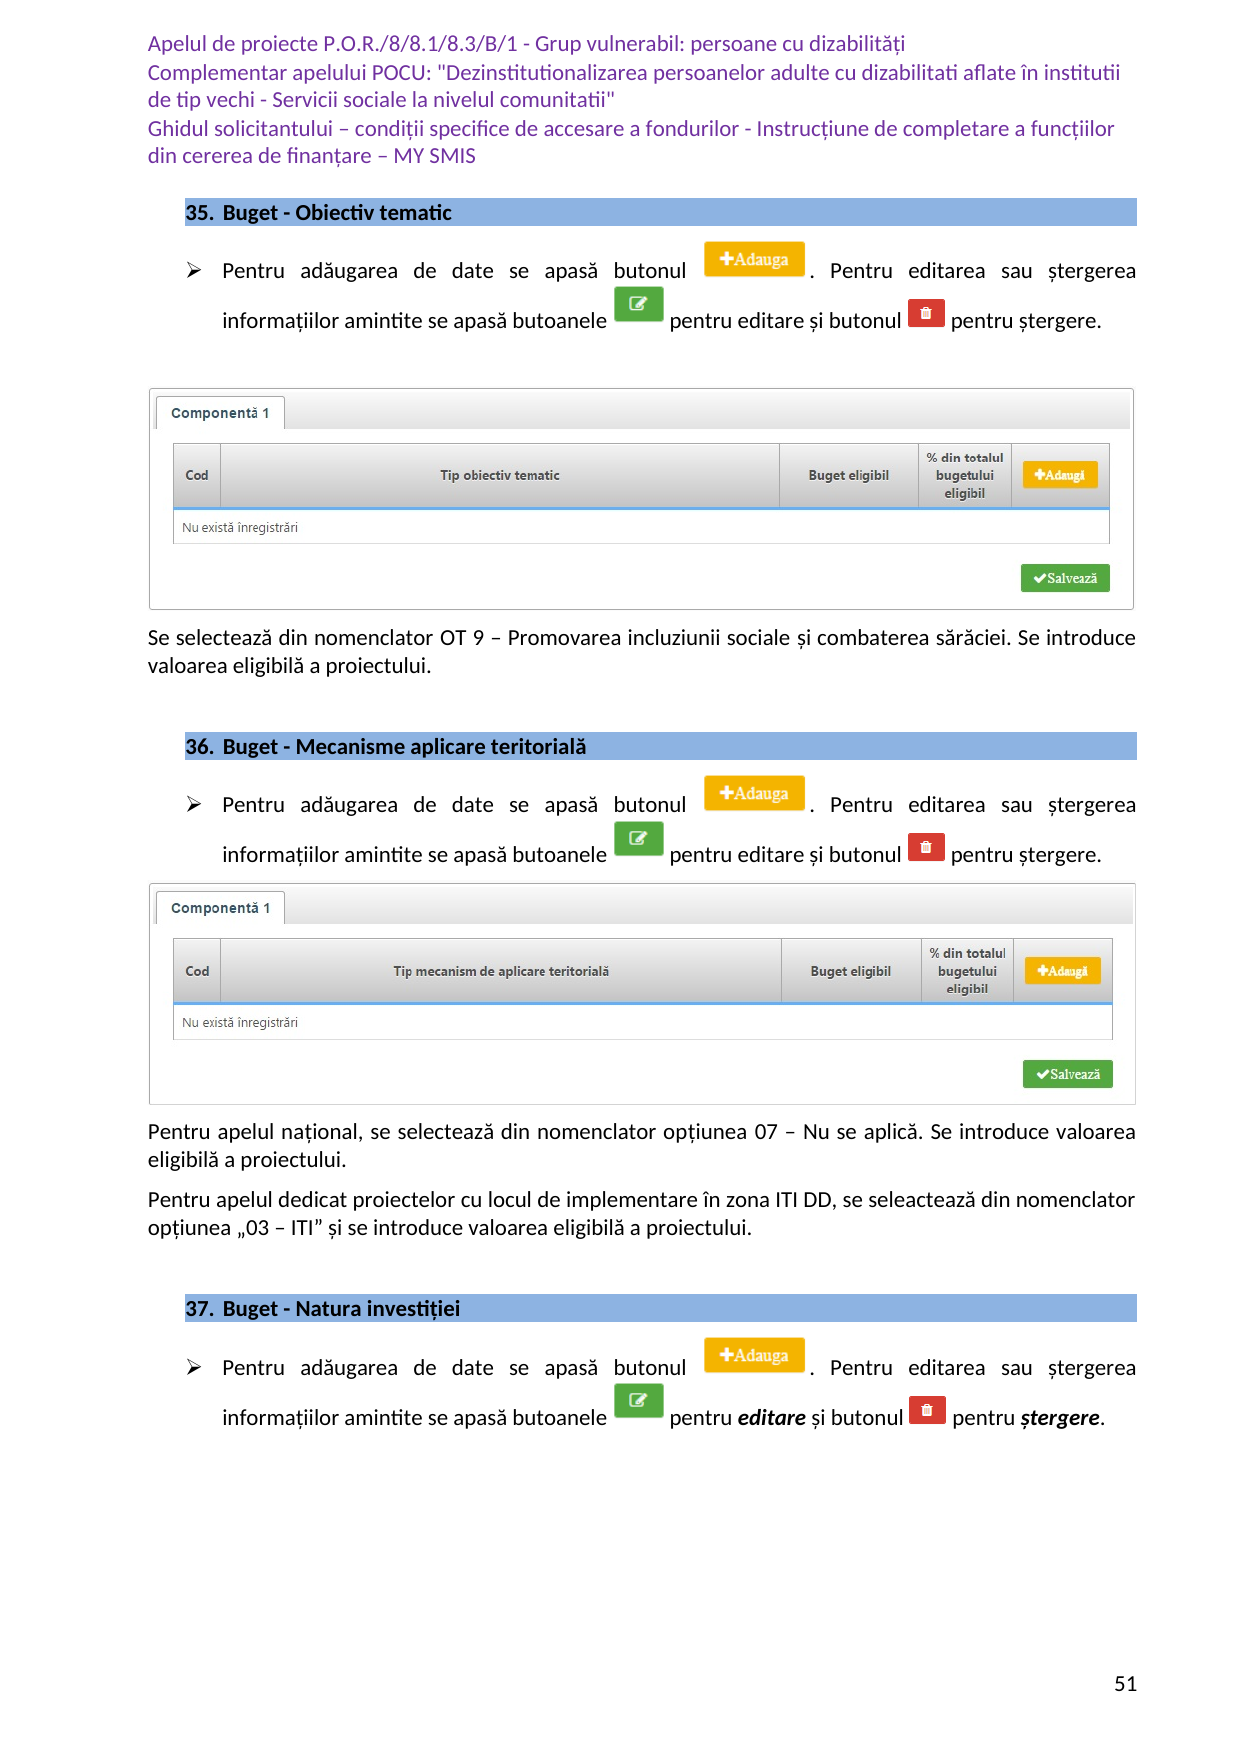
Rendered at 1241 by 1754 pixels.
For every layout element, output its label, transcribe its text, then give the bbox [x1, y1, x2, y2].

picture [612, 818, 665, 863]
picture [612, 1380, 665, 1425]
picture [702, 1335, 809, 1375]
text Pentru apelul dedicat proiectelor cu locul de implementare în zona ITI DD, se seleactează din nomenclator opțiunea „03 – ITI” și se introduce valoarea eligibilă a proiectului. [148, 1185, 1137, 1241]
list Pentru adăugarea de date se apasă butonul . Pentru editarea sau ștergerea informațiilor amintite se apasă butoanele pentru editare și butonul pentru ștergere. [185, 238, 1137, 334]
picture [612, 283, 665, 329]
list Buget - Natura investiției [185, 1294, 1137, 1322]
picture [907, 297, 946, 329]
list Pentru adăugarea de date se apasă butonul . Pentru editarea sau ștergerea informațiilor amintite se apasă butoanele pentru editare și butonul pentru ștergere. [185, 1335, 1137, 1431]
picture [702, 772, 809, 813]
text Pentru apelul naţional, se selectează din nomenclator opţiunea 07 – Nu se aplică. Se introduce valoarea eligibilă a proiectului. [148, 1117, 1137, 1173]
picture [147, 880, 1136, 1105]
picture [147, 386, 1136, 611]
list Pentru adăugarea de date se apasă butonul . Pentru editarea sau ștergerea informațiilor amintite se apasă butoanele pentru editare și butonul pentru ștergere. [185, 773, 1137, 868]
picture [907, 832, 946, 863]
list Buget - Obiectiv tematic [185, 198, 1137, 226]
text Se selectează din nomenclator OT 9 – Promovarea incluziunii sociale şi combaterea sărăciei. Se introduce valoarea eligibilă a proiectului. [148, 623, 1137, 679]
picture [908, 1394, 947, 1425]
picture [702, 238, 809, 279]
list Buget - Mecanisme aplicare teritorială [185, 732, 1137, 760]
